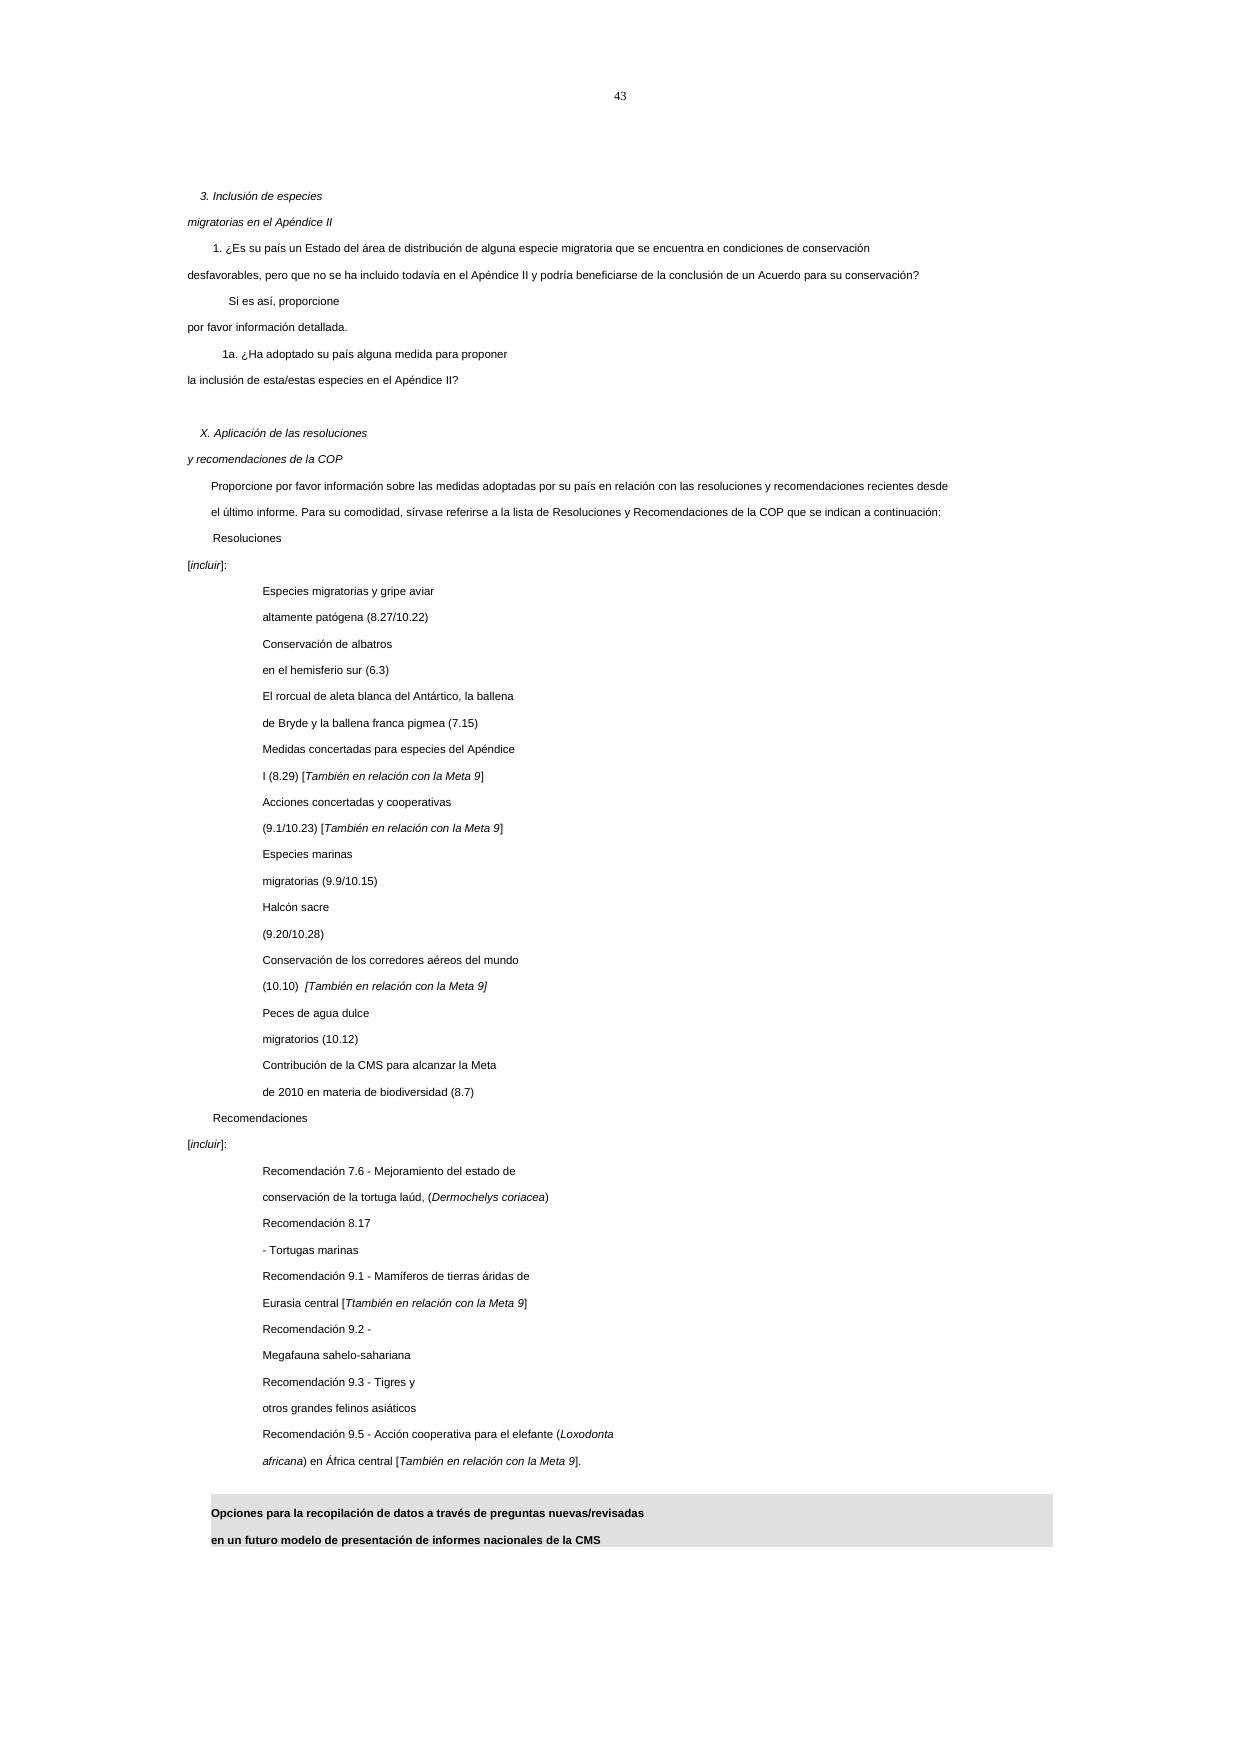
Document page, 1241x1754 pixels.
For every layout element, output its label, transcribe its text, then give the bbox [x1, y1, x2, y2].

text Recomendación 9.5 - Acción cooperativa para el elefante (Loxodonta africana) en África central [También en relación con la Meta 9]. [262, 1415, 1053, 1468]
text Recomendación 7.6 - Mejoramiento del estado de conservación de la tortuga laúd, (Dermochelys coriacea) [262, 1151, 1053, 1204]
text X. Aplicación de las resoluciones y recomendaciones de la COP [187, 413, 1053, 466]
text Peces de agua dulce migratorios (10.12) [262, 993, 1053, 1046]
text Recomendación 8.17 - Tortugas marinas [262, 1204, 1053, 1257]
text Resoluciones [incluir]: [187, 519, 1053, 572]
text Recomendaciones [incluir]: [187, 1099, 1053, 1151]
text Especies marinas migratorias (9.9/10.15) [262, 835, 1053, 888]
text El rorcual de aleta blanca del Antártico, la ballena de Bryde y la ballena franca pigmea (7.15) [262, 677, 1053, 730]
text Recomendación 9.2 - Megafauna sahelo-sahariana [262, 1309, 1053, 1362]
text 1. ¿Es su país un Estado del área de distribución de alguna especie migratoria que se encuentra en condiciones de conservación desfavorables, pero que no se ha incluido todavía en el Apéndice II y podría beneficiarse de la conclusión de un Acuerdo para su conservación? [187, 229, 1053, 282]
text Medidas concertadas para especies del Apéndice I (8.29) [También en relación con la Meta 9] [262, 730, 1053, 782]
text Acciones concertadas y cooperativas (9.1/10.23) [También en relación con la Meta 9] [262, 782, 1053, 835]
text 1a. ¿Ha adoptado su país alguna medida para proponer la inclusión de esta/estas especies en el Apéndice II? [187, 334, 1053, 387]
text Conservación de albatros en el hemisferio sur (6.3) [262, 624, 1053, 677]
text Recomendación 9.3 - Tigres y otros grandes felinos asiáticos [262, 1362, 1053, 1415]
text Contribución de la CMS para alcanzar la Meta de 2010 en materia de biodiversidad (8.7) [262, 1046, 1053, 1099]
text Si es así, proporcione por favor información detallada. [187, 282, 1053, 334]
text Especies migratorias y gripe aviar altamente patógena (8.27/10.22) [262, 572, 1053, 624]
text Proporcione por favor información sobre las medidas adoptadas por su país en relación con las resoluciones y recomendaciones recientes desde el último informe. Para su comodidad, sírvase referirse a la lista de Resoluciones y Recomendaciones de la COP que se indican a continuación: [211, 466, 1053, 519]
text 3. Inclusión de especies migratorias en el Apéndice II [187, 176, 1053, 229]
text Recomendación 9.1 - Mamíferos de tierras áridas de Eurasia central [Ttambién en relación con la Meta 9] [262, 1257, 1053, 1309]
text Halcón sacre (9.20/10.28) [262, 888, 1053, 941]
text Opciones para la recopilación de datos a través de preguntas nuevas/revisadas en un futuro modelo de presentación de informes nacionales de la CMS [211, 1494, 1053, 1547]
text Conservación de los corredores aéreos del mundo (10.10) [También en relación con la Meta 9] [262, 941, 1053, 993]
